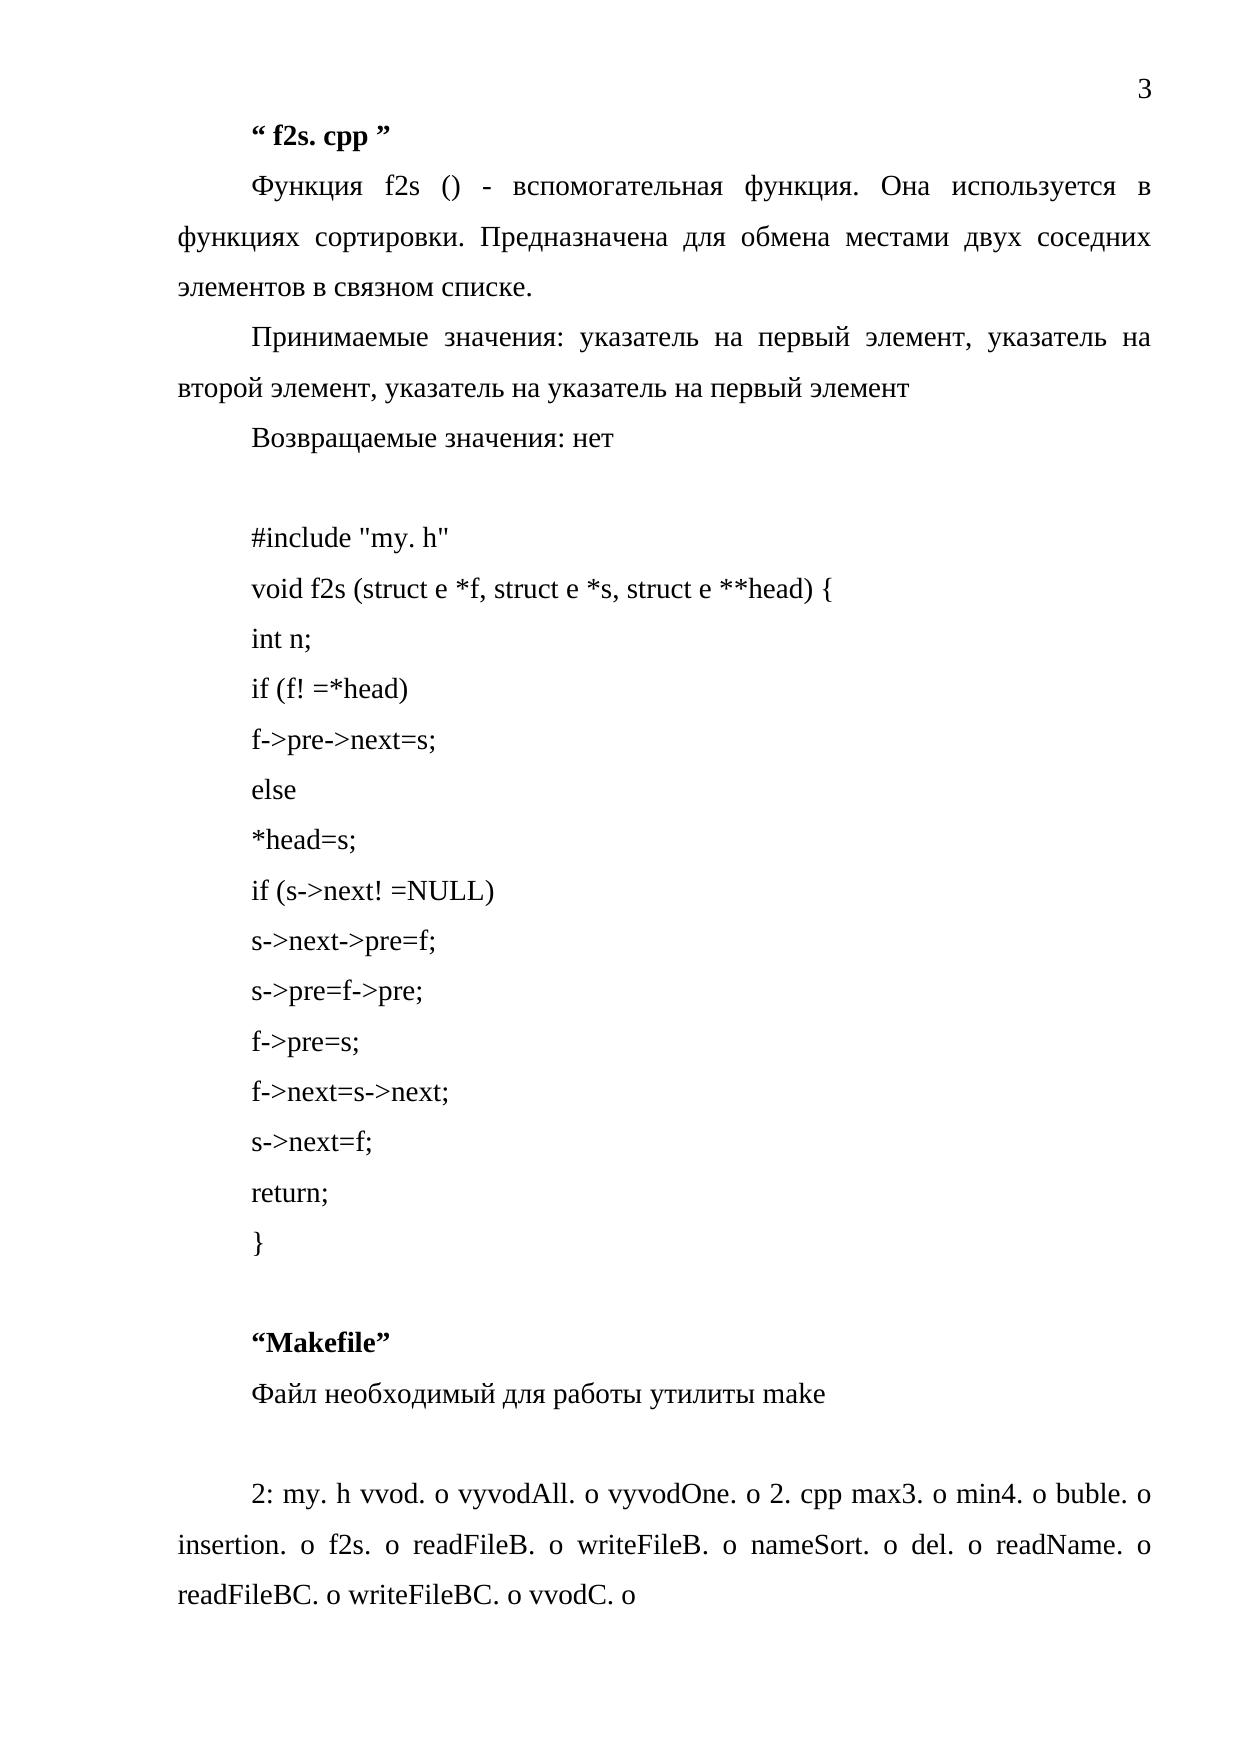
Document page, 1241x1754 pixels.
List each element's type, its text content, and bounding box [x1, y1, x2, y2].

text if (s->next! =NULL) [177, 873, 1152, 906]
text Принимаемые значения: указатель на первый элемент, указатель на второй элемент, указатель на указатель на первый элемент [177, 319, 1152, 403]
text f->next=s->next; [177, 1074, 1152, 1108]
text s->next->pre=f; [177, 923, 1152, 957]
text “Makefile” [177, 1326, 1152, 1359]
text f->pre=s; [177, 1024, 1152, 1057]
text 2: my. h vvod. o vyvodAll. o vyvodOne. o 2. cpp max3. o min4. o buble. o insertion. o f2s. o readFileB. o writeFileB. o nameSort. o del. o readName. o readFileBC. o writeFileBC. o vvodC. o [177, 1477, 1152, 1611]
text else [177, 772, 1152, 806]
text f->pre->next=s; [177, 722, 1152, 755]
text return; [177, 1175, 1152, 1208]
text “ f2s. cpp ” [177, 118, 1152, 152]
text Возвращаемые значения: нет [177, 420, 1152, 453]
text s->pre=f->pre; [177, 973, 1152, 1007]
text Функция f2s () - вспомогательная функция. Она используется в функциях сортировки. Предназначена для обмена местами двух соседних элементов в связном списке. [177, 168, 1152, 303]
text s->next=f; [177, 1124, 1152, 1158]
text *head=s; [177, 822, 1152, 856]
text int n; [177, 621, 1152, 655]
text if (f! =*head) [177, 672, 1152, 705]
text #include "my. h" [177, 521, 1152, 554]
text void f2s (struct e *f, struct e *s, struct e **head) { [177, 571, 1152, 604]
text } [177, 1225, 1152, 1258]
text Файл необходимый для работы утилиты make [177, 1376, 1152, 1409]
